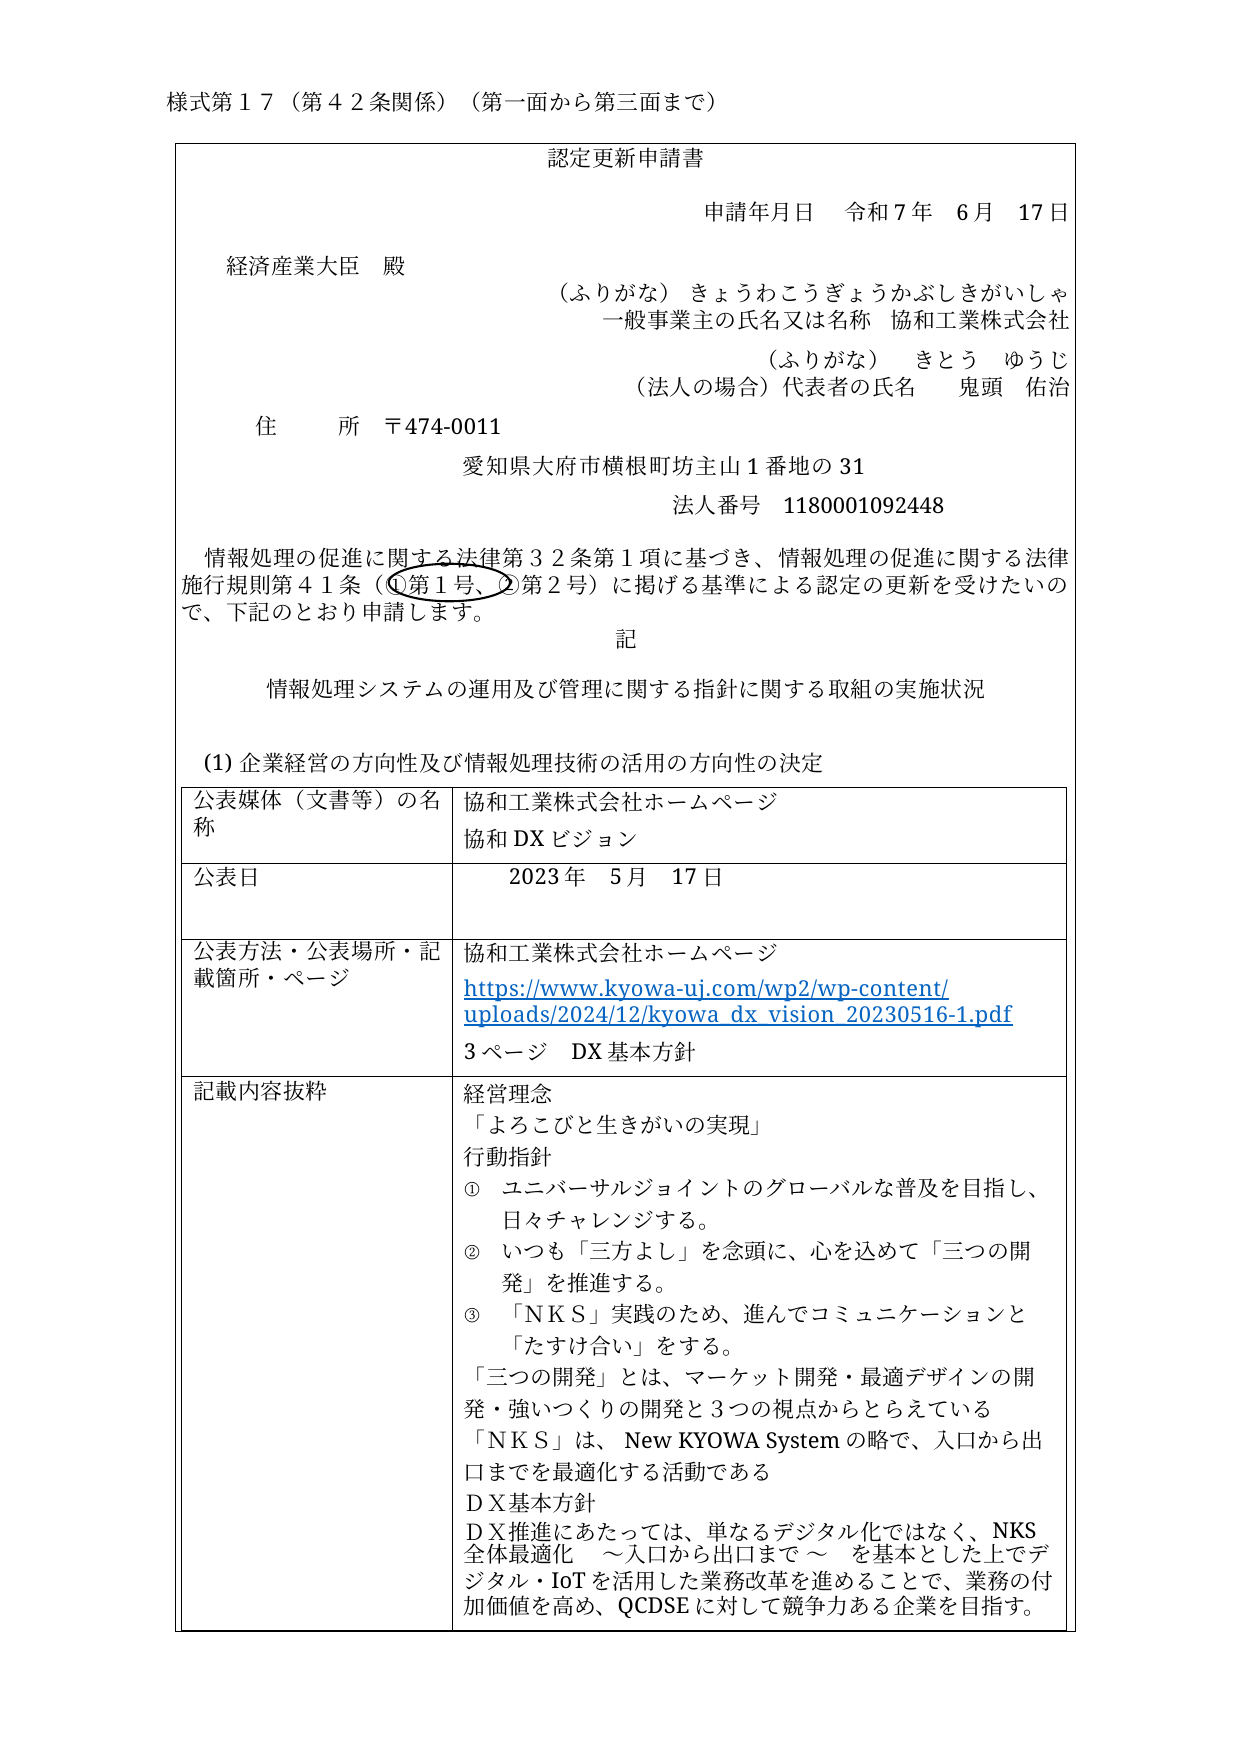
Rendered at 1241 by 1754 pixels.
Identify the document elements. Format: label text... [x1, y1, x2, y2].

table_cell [176, 626, 1075, 1631]
text 様式第１７（第４２条関係）（第一面から第三面まで） [167, 89, 1070, 116]
table_header 認定更新申請書 申請年月日 令和7年 6月 17日 経済産業大臣 殿 （ふりがな） きょうわこうぎょうかぶしきがいしゃ 一般事業主の氏名又は名称 協和工業株式会社 （ふりがな） きとう ゆうじ （法人の場合）代表者の氏名 鬼頭 佑治 住所 〒474-0011 愛知県大府市横根町坊主山1番地の31 法人番号 1180001092448 情報処理の促進に関する法律第３２条第１項に基づき、情報処理の促進に関する法律施行規則第４１条（①第１号、②第２号）に掲げる基準による認定の更新を受けたいので、下記のとおり申請します。 [176, 144, 1075, 626]
